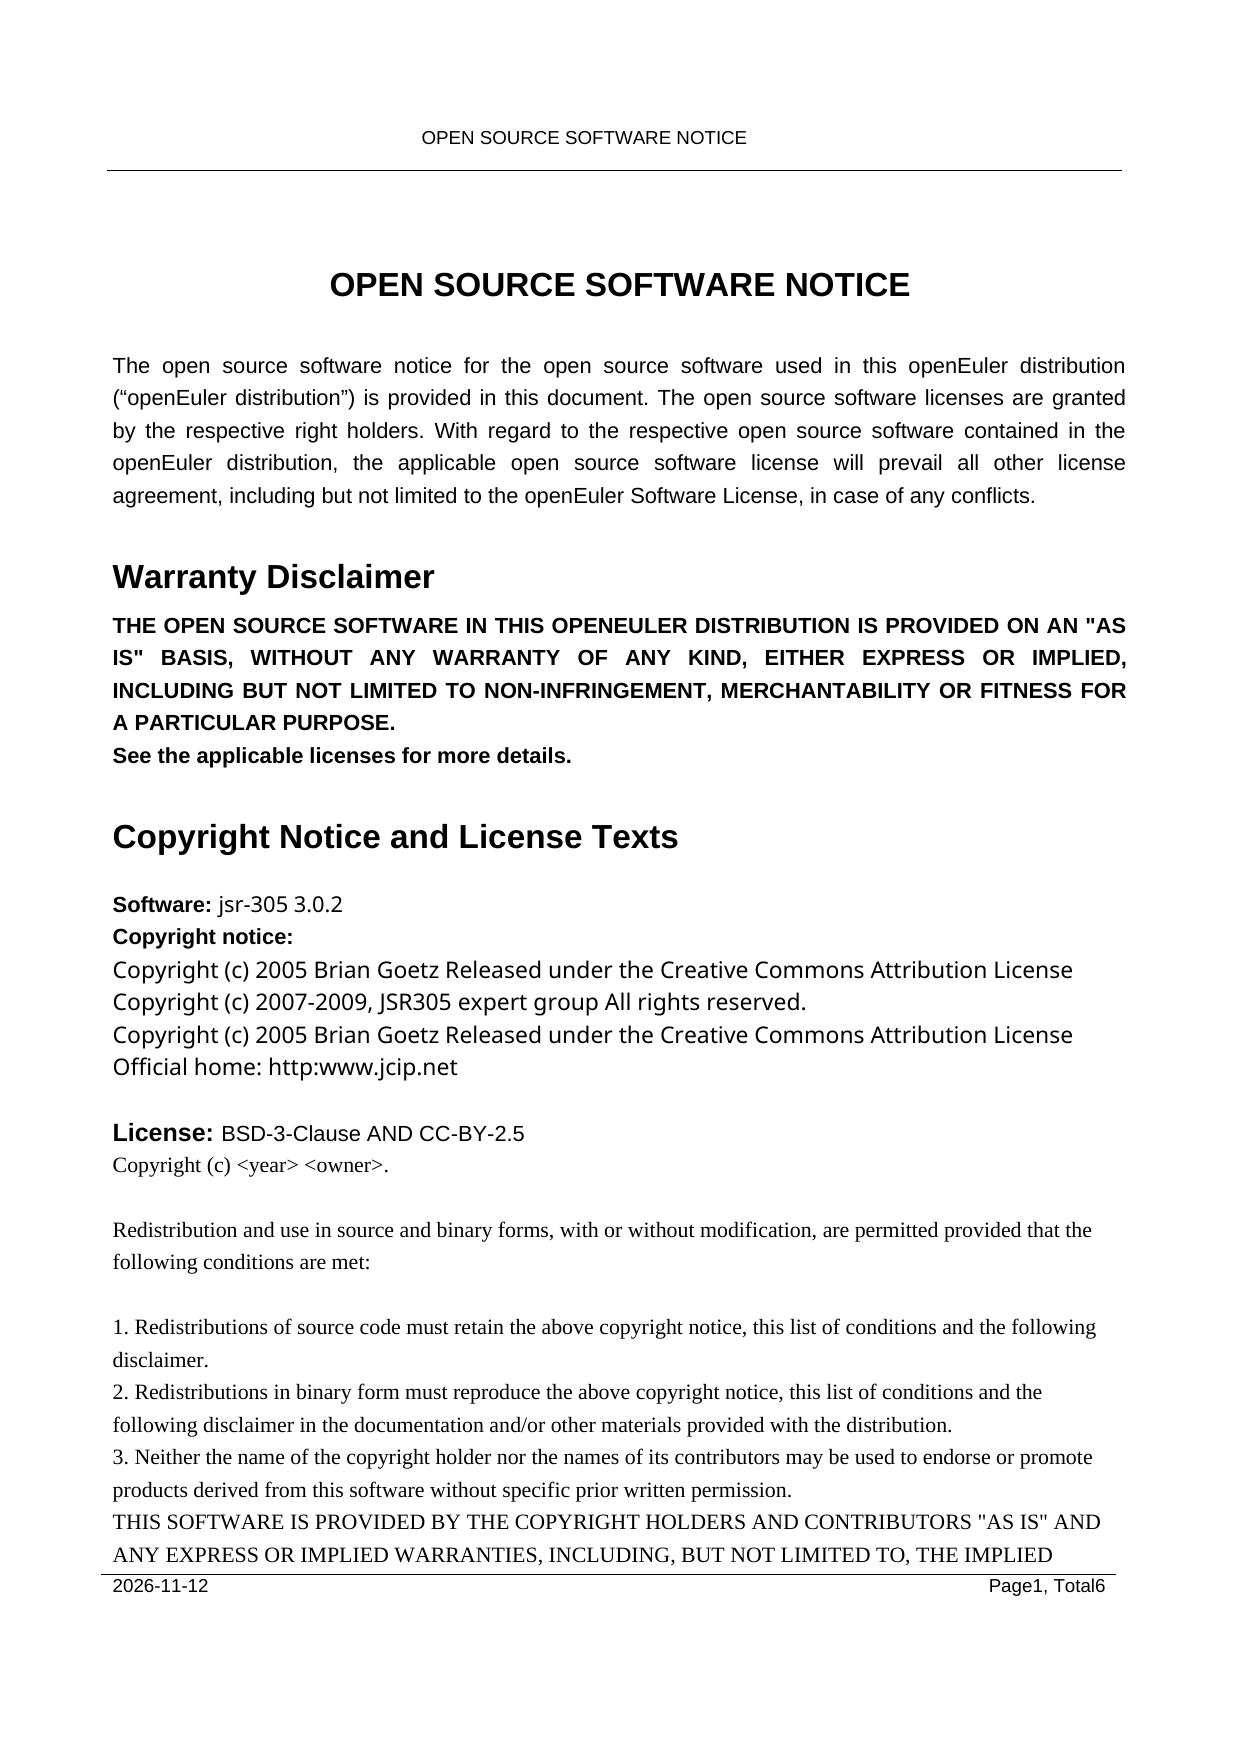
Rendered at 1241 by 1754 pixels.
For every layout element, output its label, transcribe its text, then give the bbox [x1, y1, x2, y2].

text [112, 1148, 1128, 1571]
text Copyright (c) 2005 Brian Goetz Released under the Creative Commons Attribution License Copyright (c) 2007-2009, JSR305 expert group All rights reserved. Copyright (c) 2005 Brian Goetz Released under the Creative Commons Attribution License Official home: http:www.jcip.net [112, 953, 1128, 1116]
text The open source software notice for the open source software used in this openEuler distribution (“openEuler distribution”) is provided in this document. The open source software licenses are granted by the respective right holders. With regard to the respective open source software contained in the openEuler distribution, the applicable open source software license will prevail all other license agreement, including but not limited to the openEuler Software License, in case of any conflicts. [112, 349, 1128, 511]
text OPEN SOURCE SOFTWARE NOTICE [112, 251, 1128, 316]
text License: BSD-3-Clause AND CC-BY-2.5 [112, 1116, 1128, 1148]
text Software: jsr-305 3.0.2 [112, 888, 1128, 921]
text Copyright Notice and License Texts [112, 804, 1128, 869]
text Copyright notice: [112, 921, 1128, 953]
text Warranty Disclaimer [112, 544, 1128, 609]
text THE OPEN SOURCE SOFTWARE IN THIS OPENEULER DISTRIBUTION IS PROVIDED ON AN "AS IS" BASIS, WITHOUT ANY WARRANTY OF ANY KIND, EITHER EXPRESS OR IMPLIED, INCLUDING BUT NOT LIMITED TO NON-INFRINGEMENT, MERCHANTABILITY OR FITNESS FOR A PARTICULAR PURPOSE. See the applicable licenses for more details. [112, 609, 1128, 771]
